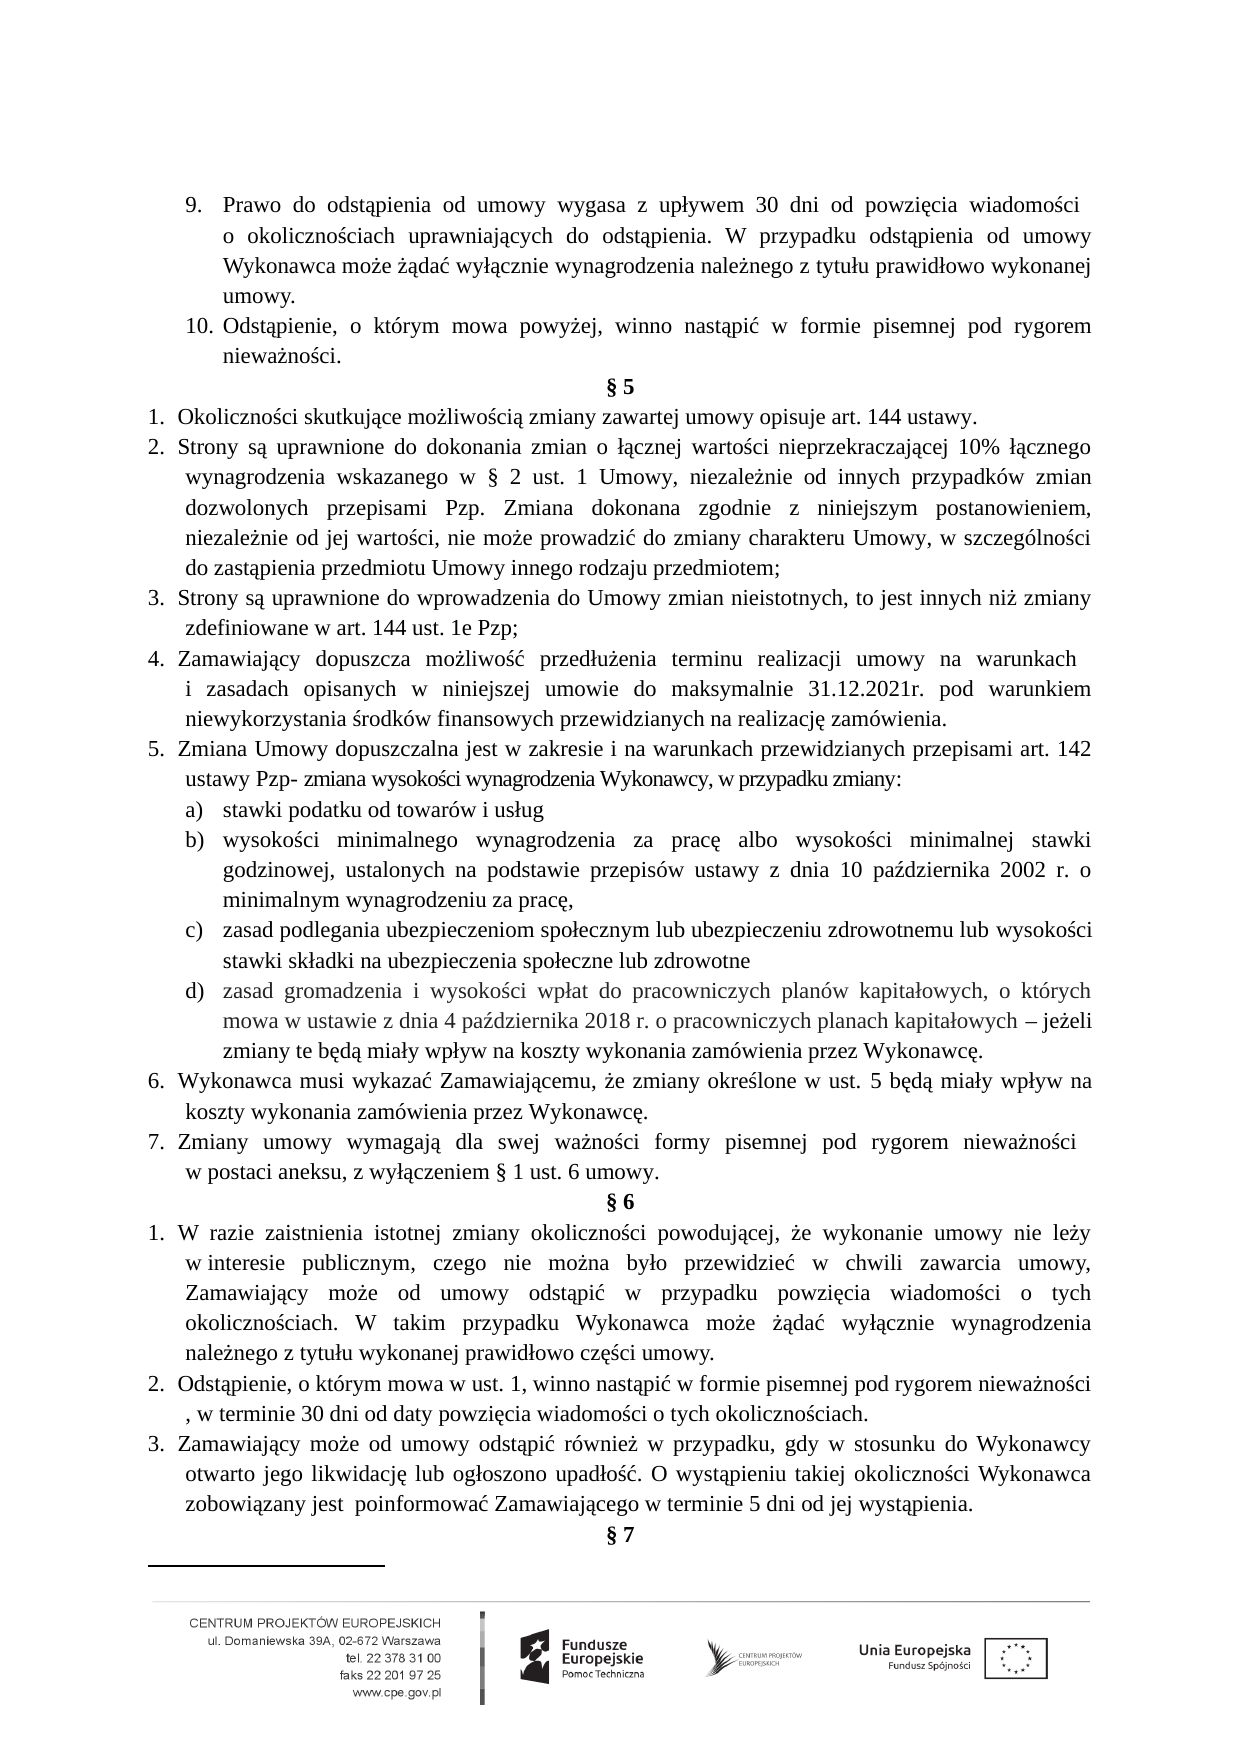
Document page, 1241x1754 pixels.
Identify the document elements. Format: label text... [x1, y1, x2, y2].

list Odstąpienie, o którym mowa w ust. 1, winno nastąpić w formie pisemnej pod rygorem nieważności , w terminie 30 dni od daty powzięcia wiadomości o tych okolicznościach. [148, 1370, 1093, 1426]
list Zamawiający dopuszcza możliwość przedłużenia terminu realizacji umowy na warunkach i zasadach opisanych w niniejszej umowie do maksymalnie 31.12.2021r. pod warunkiem niewykorzystania środków finansowych przewidzianych na realizację zamówienia. [148, 645, 1093, 731]
list W razie zaistnienia istotnej zmiany okoliczności powodującej, że wykonanie umowy nie leży w interesie publicznym, czego nie można było przewidzieć w chwili zawarcia umowy, Zamawiający może od umowy odstąpić w przypadku powzięcia wiadomości o tych okolicznościach. W takim przypadku Wykonawca może żądać wyłącznie wynagrodzenia należnego z tytułu wykonanej prawidłowo części umowy. [148, 1219, 1093, 1366]
list wysokości minimalnego wynagrodzenia za pracę albo wysokości minimalnej stawki godzinowej, ustalonych na podstawie przepisów ustawy z dnia 10 października 2002 r. o minimalnym wynagrodzeniu za pracę, [185, 826, 1093, 913]
list Wykonawca musi wykazać Zamawiającemu, że zmiany określone w ust. 5 będą miały wpływ na koszty wykonania zamówienia przez Wykonawcę. [148, 1068, 1093, 1124]
text § 7 [148, 1521, 1093, 1547]
picture [147, 1597, 1095, 1710]
list Strony są uprawnione do dokonania zmian o łącznej wartości nieprzekraczającej 10% łącznego wynagrodzenia wskazanego w § 2 ust. 1 Umowy, niezależnie od innych przypadków zmian dozwolonych przepisami Pzp. Zmiana dokonana zgodnie z niniejszym postanowieniem, niezależnie od jej wartości, nie może prowadzić do zmiany charakteru Umowy, w szczególności do zastąpienia przedmiotu Umowy innego rodzaju przedmiotem; [148, 433, 1093, 580]
list Prawo do odstąpienia od umowy wygasa z upływem 30 dni od powzięcia wiadomości o okolicznościach uprawniających do odstąpienia. W przypadku odstąpienia od umowy Wykonawca może żądać wyłącznie wynagrodzenia należnego z tytułu prawidłowo wykonanej umowy. [185, 145, 1093, 308]
list Odstąpienie, o którym mowa powyżej, winno nastąpić w formie pisemnej pod rygorem nieważności. [185, 312, 1093, 369]
list stawki podatku od towarów i usług [185, 796, 1093, 822]
text § 6 [148, 1188, 1093, 1215]
list Zmiany umowy wymagają dla swej ważności formy pisemnej pod rygorem nieważności w postaci aneksu, z wyłączeniem § 1 ust. 6 umowy. [148, 1128, 1093, 1184]
list Okoliczności skutkujące możliwością zmiany zawartej umowy opisuje art. 144 ustawy. [148, 403, 1093, 429]
list Zmiana Umowy dopuszczalna jest w zakresie i na warunkach przewidzianych przepisami art. 142 ustawy Pzp- zmiana wysokości wynagrodzenia Wykonawcy, w przypadku zmiany: [148, 735, 1093, 792]
list Zamawiający może od umowy odstąpić również w przypadku, gdy w stosunku do Wykonawcy otwarto jego likwidację lub ogłoszono upadłość. O wystąpieniu takiej okoliczności Wykonawca zobowiązany jest poinformować Zamawiającego w terminie 5 dni od jej wystąpienia. [148, 1430, 1093, 1517]
text § 5 [148, 373, 1093, 399]
list Strony są uprawnione do wprowadzenia do Umowy zmian nieistotnych, to jest innych niż zmiany zdefiniowane w art. 144 ust. 1e Pzp; [148, 584, 1093, 641]
list zasad podlegania ubezpieczeniom społecznym lub ubezpieczeniu zdrowotnemu lub wysokości stawki składki na ubezpieczenia społeczne lub zdrowotne [185, 917, 1093, 973]
list zasad gromadzenia i wysokości wpłat do pracowniczych planów kapitałowych, o których mowa w ustawie z dnia 4 października 2018 r. o pracowniczych planach kapitałowych – jeżeli zmiany te będą miały wpływ na koszty wykonania zamówienia przez Wykonawcę. [185, 977, 1093, 1064]
